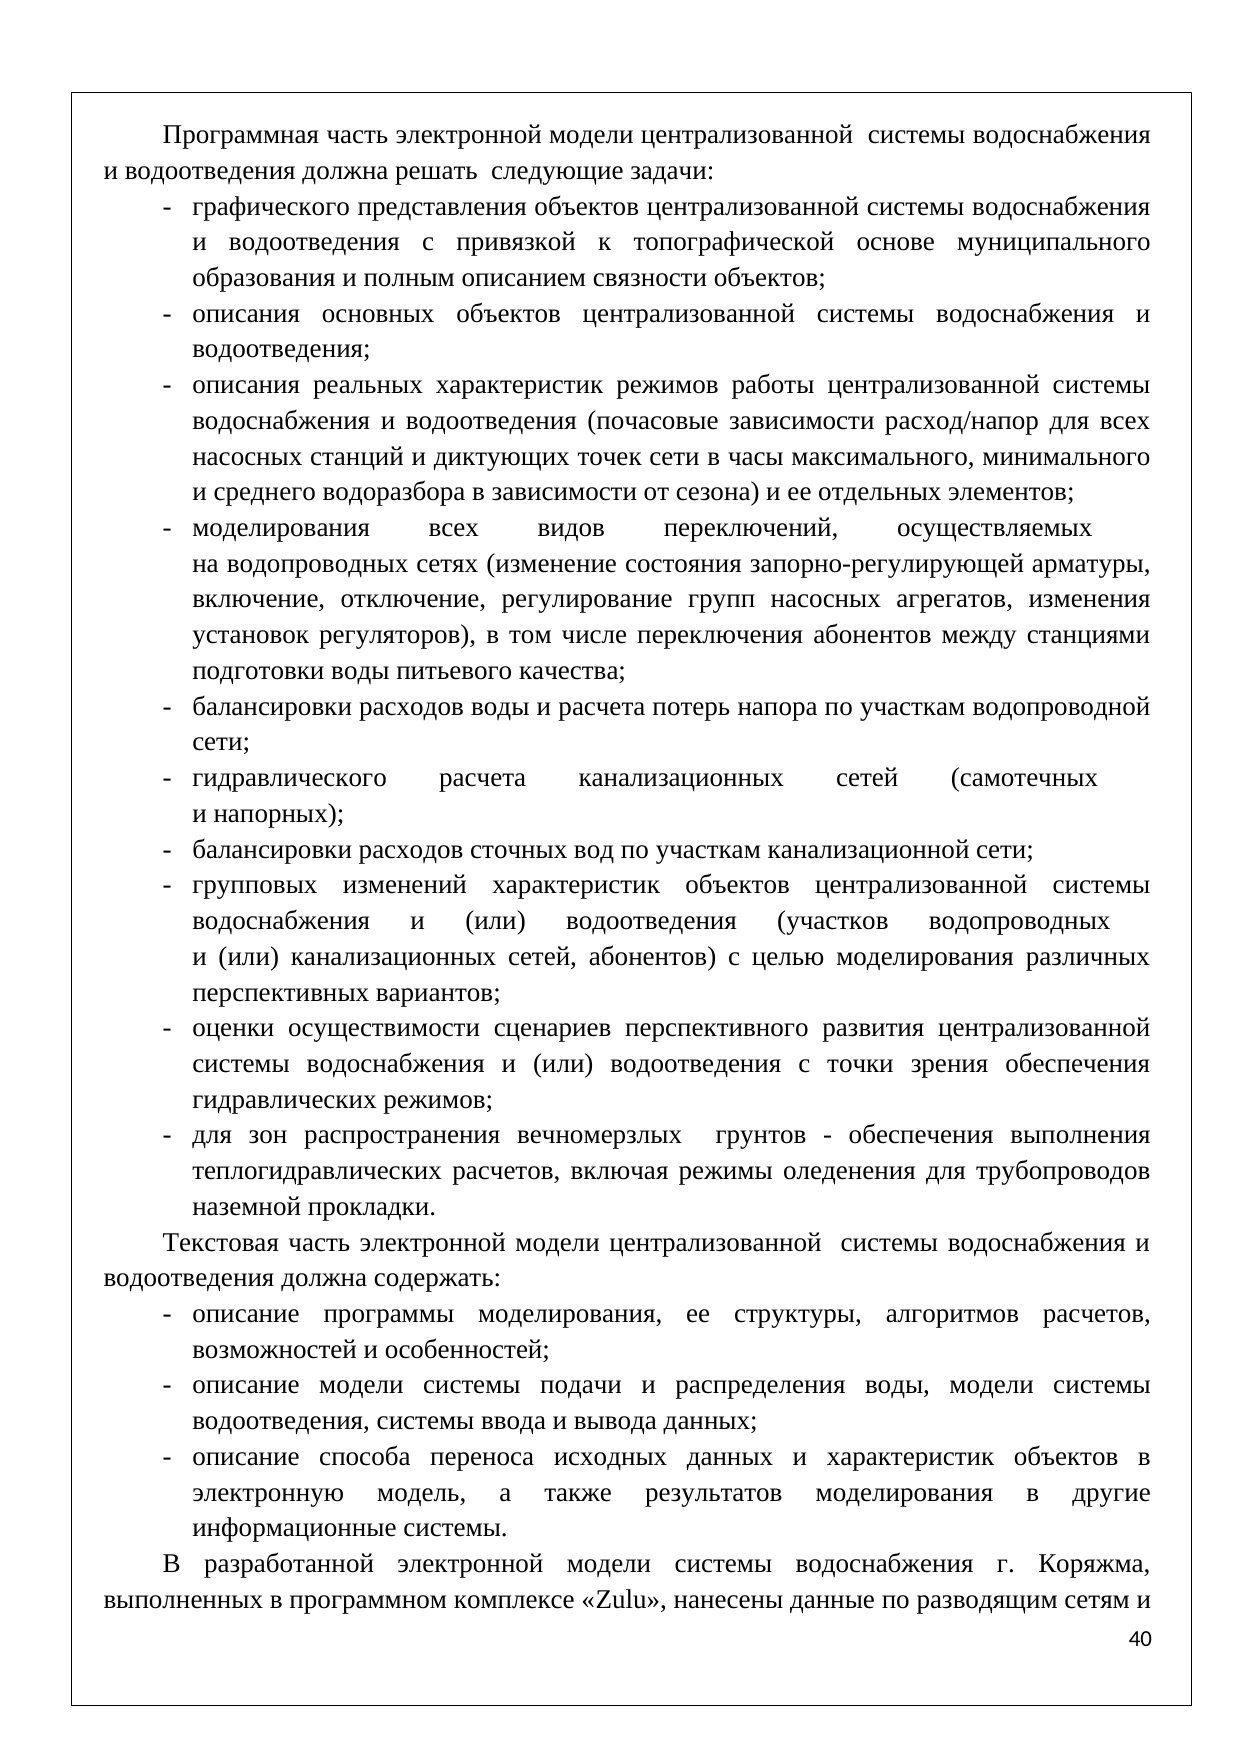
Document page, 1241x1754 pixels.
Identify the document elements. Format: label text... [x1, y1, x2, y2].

list гидравлического расчета канализационных сетей (самотечных и напорных); [162, 761, 1152, 828]
list балансировки расходов сточных вод по участкам канализационной сети; [162, 833, 1152, 864]
list оценки осуществимости сценариев перспективного развития централизованной системы водоснабжения и (или) водоотведения с точки зрения обеспечения гидравлических режимов; [162, 1011, 1152, 1114]
list описания основных объектов централизованной системы водоснабжения и водоотведения; [162, 297, 1152, 364]
list моделирования всех видов переключений, осуществляемых на водопроводных сетях (изменение состояния запорно-регулирующей арматуры, включение, отключение, регулирование групп насосных агрегатов, изменения установок регуляторов), в том числе переключения абонентов между станциями подготовки воды питьевого качества; [162, 511, 1152, 685]
list графического представления объектов централизованной системы водоснабжения и водоотведения с привязкой к топографической основе муниципального образования и полным описанием связности объектов; [162, 189, 1152, 292]
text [103, 1547, 1152, 1614]
list описание способа переноса исходных данных и характеристик объектов в электронную модель, а также результатов моделирования в другие информационные системы. [162, 1440, 1152, 1543]
list групповых изменений характеристик объектов централизованной системы водоснабжения и (или) водоотведения (участков водопроводных и (или) канализационных сетей, абонентов) с целью моделирования различных перспективных вариантов; [162, 868, 1152, 1007]
list балансировки расходов воды и расчета потерь напора по участкам водопроводной сети; [162, 690, 1152, 757]
text Текстовая часть электронной модели централизованной системы водоснабжения и водоотведения должна содержать: [103, 1226, 1152, 1293]
list описания реальных характеристик режимов работы централизованной системы водоснабжения и водоотведения (почасовые зависимости расход/напор для всех насосных станций и диктующих точек сети в часы максимального, минимального и среднего водоразбора в зависимости от сезона) и ее отдельных элементов; [162, 368, 1152, 507]
list описание модели системы подачи и распределения воды, модели системы водоотведения, системы ввода и вывода данных; [162, 1369, 1152, 1436]
text Программная часть электронной модели централизованной системы водоснабжения и водоотведения должна решать следующие задачи: [103, 118, 1152, 185]
list для зон распространения вечномерзлых грунтов - обеспечения выполнения теплогидравлических расчетов, включая режимы оледенения для трубопроводов наземной прокладки. [162, 1118, 1152, 1221]
list описание программы моделирования, ее структуры, алгоритмов расчетов, возможностей и особенностей; [162, 1297, 1152, 1364]
